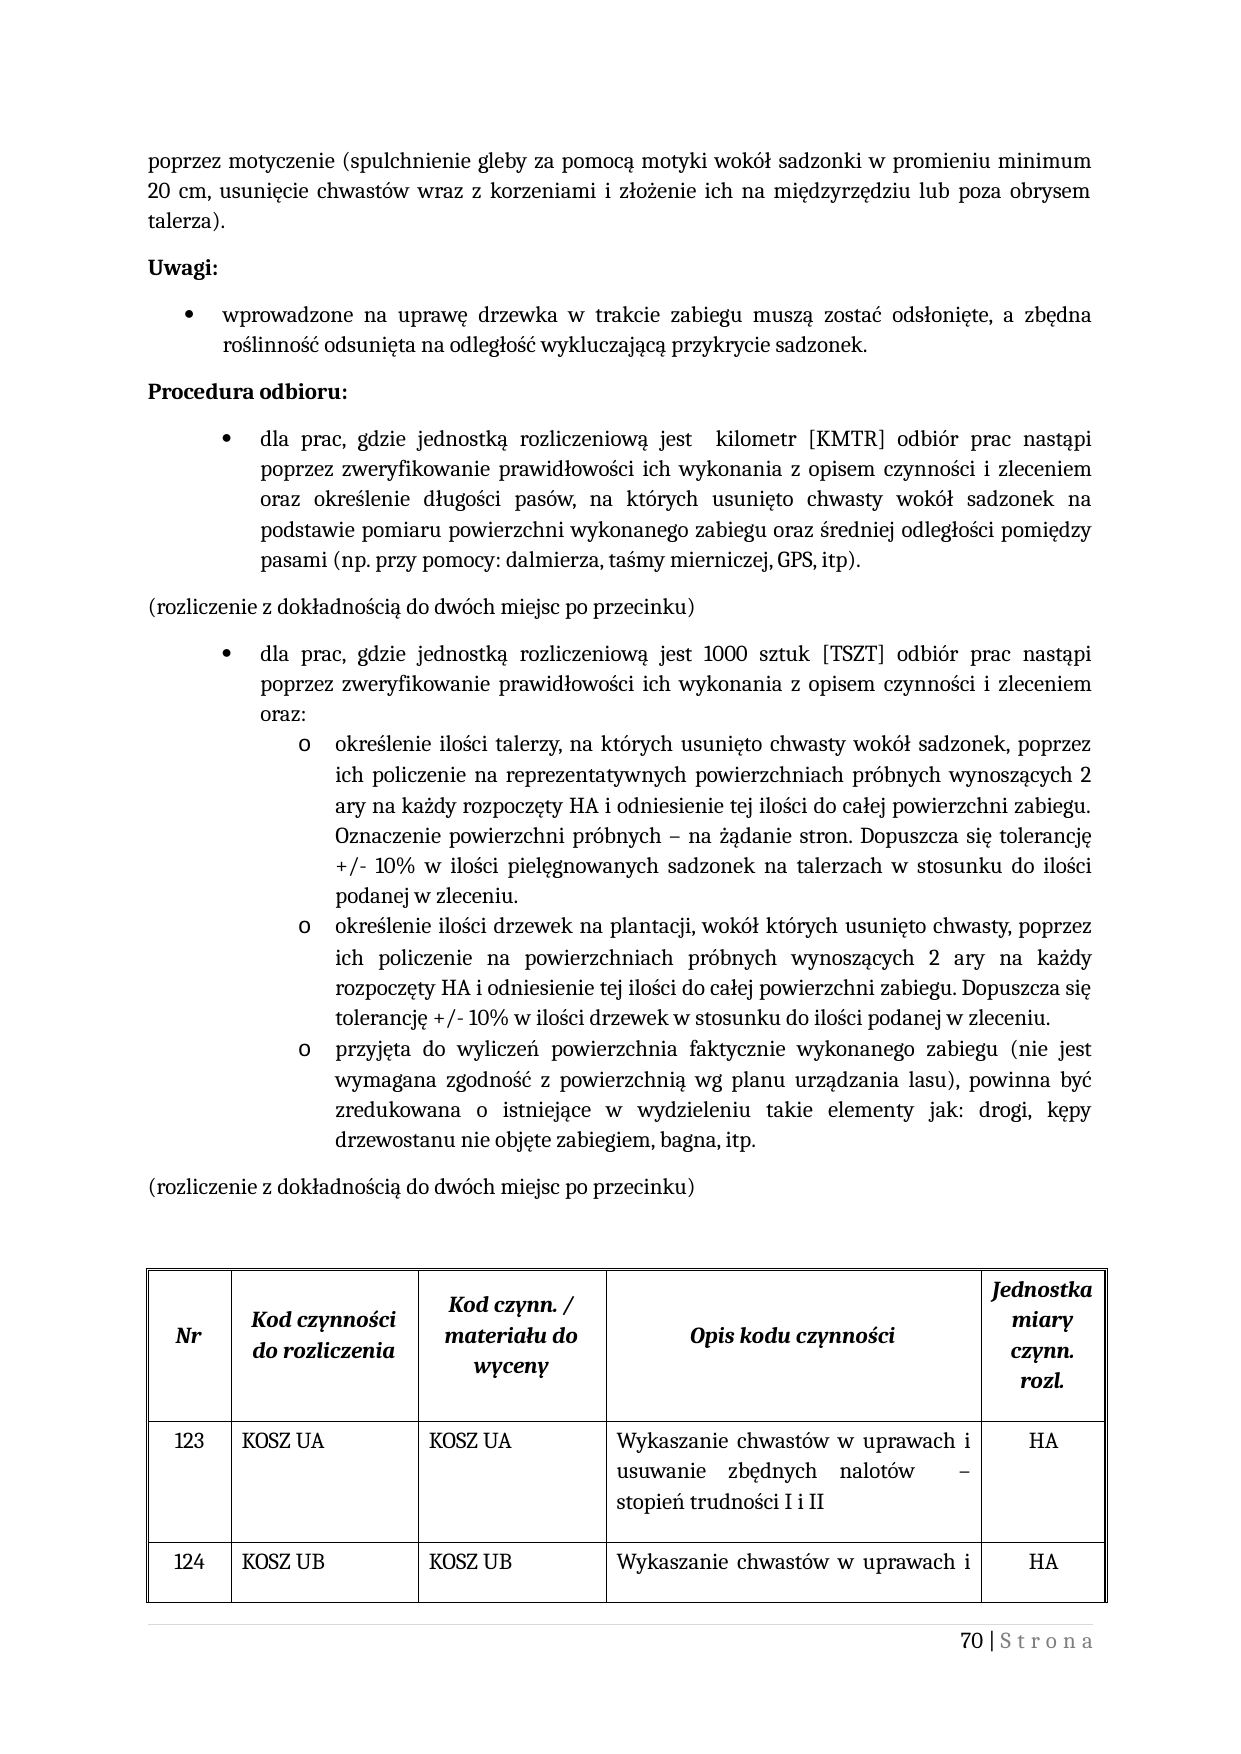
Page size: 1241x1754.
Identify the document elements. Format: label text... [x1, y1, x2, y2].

text Procedura odbioru: [148, 379, 1093, 405]
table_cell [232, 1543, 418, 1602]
list określenie ilości talerzy, na których usunięto chwasty wokół sadzonek, poprzez ich policzenie na reprezentatywnych powierzchniach próbnych wynoszących 2 ary na każdy rozpoczęty HA i odniesienie tej ilości do całej powierzchni zabiegu. Oznaczenie powierzchni próbnych – na żądanie stron. Dopuszcza się tolerancję +/- 10% w ilości pielęgnowanych sadzonek na talerzach w stosunku do ilości podanej w zleceniu. [298, 731, 1093, 909]
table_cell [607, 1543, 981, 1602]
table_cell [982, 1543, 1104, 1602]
table_cell KOSZ UA [419, 1422, 606, 1542]
table_header Kod czynności do rozliczenia [232, 1271, 418, 1421]
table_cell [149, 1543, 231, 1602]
list dla prac, gdzie jednostką rozliczeniową jest 1000 sztuk [TSZT] odbiór prac nastąpi poprzez zweryfikowanie prawidłowości ich wykonania z opisem czynności i zleceniem oraz: [223, 640, 1093, 727]
list przyjęta do wyliczeń powierzchnia faktycznie wykonanego zabiegu (nie jest wymagana zgodność z powierzchnią wg planu urządzania lasu), powinna być zredukowana o istniejące w wydzieleniu takie elementy jak: drogi, kępy drzewostanu nie objęte zabiegiem, bagna, itp. [298, 1035, 1093, 1153]
list określenie ilości drzewek na plantacji, wokół których usunięto chwasty, poprzez ich policzenie na powierzchniach próbnych wynoszących 2 ary na każdy rozpoczęty HA i odniesienie tej ilości do całej powierzchni zabiegu. Dopuszcza się tolerancję +/- 10% w ilości drzewek w stosunku do ilości podanej w zleceniu. [298, 913, 1093, 1031]
text (rozliczenie z dokładnością do dwóch miejsc po przecinku) [148, 1174, 1093, 1200]
table_header Nr [149, 1271, 231, 1421]
list wprowadzone na uprawę drzewka w trakcie zabiegu muszą zostać odsłonięte, a zbędna roślinność odsunięta na odległość wykluczającą przykrycie sadzonek. [185, 302, 1093, 358]
table_header Kod czynn. / materiału do wyceny [419, 1271, 606, 1421]
table_header Opis kodu czynności [607, 1271, 981, 1421]
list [148, 148, 1093, 234]
table_cell KOSZ UA [232, 1422, 418, 1542]
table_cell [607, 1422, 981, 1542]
table_header Jednostka miary czynn. rozl. [982, 1271, 1104, 1421]
list dla prac, gdzie jednostką rozliczeniową jest kilometr [KMTR] odbiór prac nastąpi poprzez zweryfikowanie prawidłowości ich wykonania z opisem czynności i zleceniem oraz określenie długości pasów, na których usunięto chwasty wokół sadzonek na podstawie pomiaru powierzchni wykonanego zabiegu oraz średniej odległości pomiędzy pasami (np. przy pomocy: dalmierza, taśmy mierniczej, GPS, itp). [223, 426, 1093, 573]
text Uwagi: [148, 255, 1093, 281]
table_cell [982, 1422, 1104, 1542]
text (rozliczenie z dokładnością do dwóch miejsc po przecinku) [148, 593, 1093, 620]
table_cell 123 [149, 1422, 231, 1542]
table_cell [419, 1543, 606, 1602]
